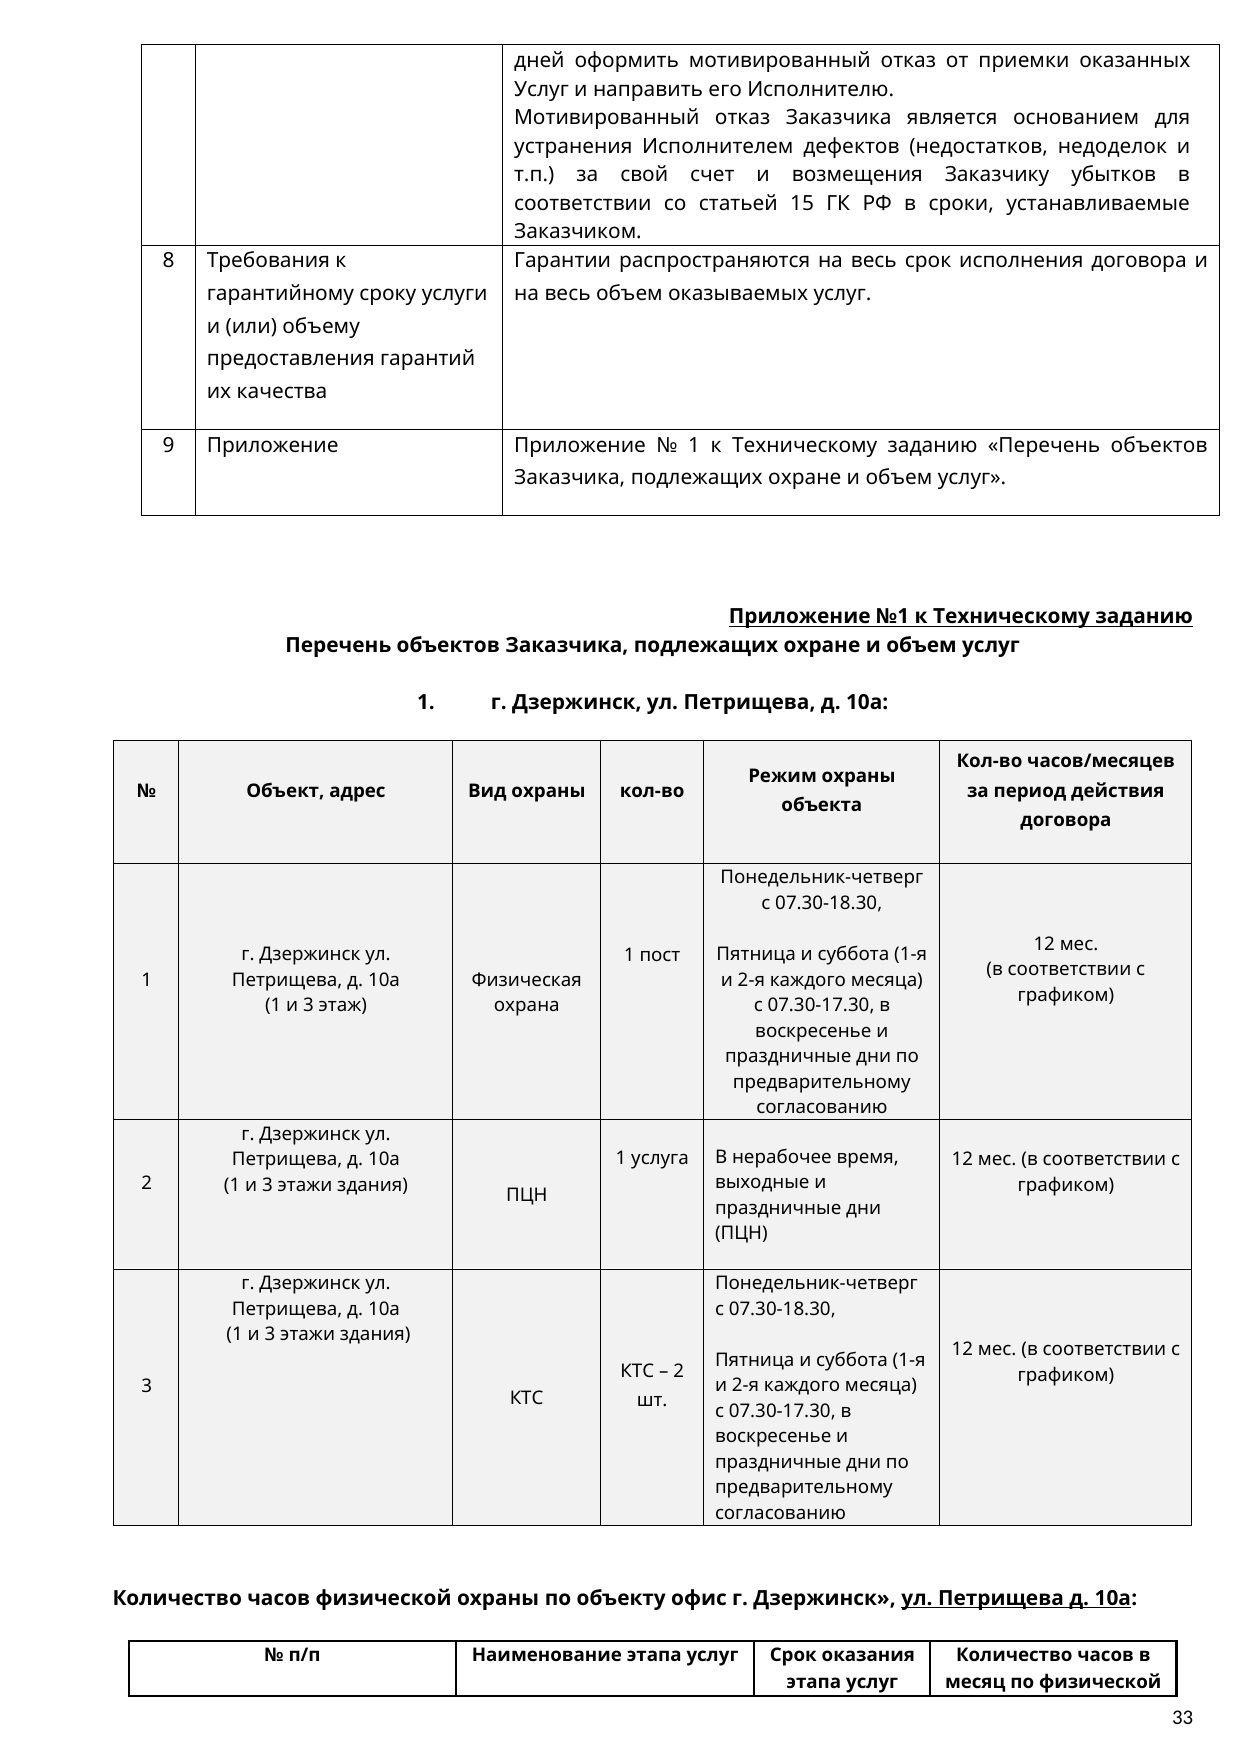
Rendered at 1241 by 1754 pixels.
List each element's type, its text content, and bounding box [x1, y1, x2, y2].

table_cell 1 [114, 864, 178, 1119]
table_cell 9 [142, 430, 195, 515]
table_cell Требования к гарантийному сроку услуги и (или) объему предоставления гарантий их качества [196, 246, 502, 429]
table_cell КТС [453, 1270, 600, 1525]
table_cell г. Дзержинск ул. Петрищева, д. 10а (1 и 3 этаж) [179, 864, 452, 1119]
table_cell КТС – 2 шт. [601, 1270, 703, 1525]
table_cell Понедельник-четверг с 07.30-18.30, Пятница и суббота (1-я и 2-я каждого месяца) с 07.30-17.30, в воскресенье и праздничные дни по предварительному согласованию [704, 864, 939, 1119]
list г. Дзержинск, ул. Петрищева, д. 10а: [112, 687, 1193, 715]
table_cell Гарантии распространяются на весь срок исполнения договора и на весь объем оказываемых услуг. [503, 246, 1219, 429]
table_cell Понедельник-четверг с 07.30-18.30, Пятница и суббота (1-я и 2-я каждого месяца) с 07.30-17.30, в воскресенье и праздничные дни по предварительному согласованию [704, 1270, 939, 1525]
table_cell 12 мес. (в соответствии с графиком) [940, 1120, 1191, 1268]
table_cell Приложение [196, 430, 502, 515]
table_cell ПЦН [453, 1120, 600, 1268]
table_cell В нерабочее время, выходные и праздничные дни (ПЦН) [704, 1120, 939, 1268]
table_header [755, 1642, 929, 1695]
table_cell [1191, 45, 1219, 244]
table_cell Приложение № 1 к Техническому заданию «Перечень объектов Заказчика, подлежащих охране и объем услуг». [503, 430, 1219, 515]
table_cell 1 пост [601, 864, 703, 1119]
table_cell Физическая охрана [453, 864, 600, 1119]
table_cell 7 [142, 45, 195, 244]
table_cell 1 услуга [601, 1120, 703, 1268]
text Перечень объектов Заказчика, подлежащих охране и объем услуг [112, 630, 1193, 658]
text Приложение №1 к Техническому заданию [187, 602, 1193, 630]
text Количество часов физической охраны по объекту офис г. Дзержинск», ул. Петрищева д. 10а: [112, 1583, 1193, 1611]
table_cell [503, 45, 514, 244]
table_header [931, 1642, 1175, 1695]
table_header кол-во [601, 741, 703, 863]
table_cell 3 [114, 1270, 178, 1525]
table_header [457, 1642, 753, 1695]
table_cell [196, 45, 502, 244]
table_cell г. Дзержинск ул. Петрищева, д. 10а (1 и 3 этажи здания) [179, 1120, 452, 1268]
table_header Кол-во часов/месяцев за период действия договора [940, 741, 1191, 863]
table_header Вид охраны [453, 741, 600, 863]
table_cell 12 мес. (в соответствии с графиком) [940, 864, 1191, 1119]
table_cell 12 мес. (в соответствии с графиком) [940, 1270, 1191, 1525]
table_header № п/п [130, 1642, 455, 1695]
table_header Объект, адрес [179, 741, 452, 863]
table_header Режим охраны объекта [704, 741, 939, 863]
table_header № [114, 741, 178, 863]
table_cell г. Дзержинск ул. Петрищева, д. 10а (1 и 3 этажи здания) [179, 1270, 452, 1525]
table_cell 2 [114, 1120, 178, 1268]
table_cell 8 [142, 246, 195, 429]
